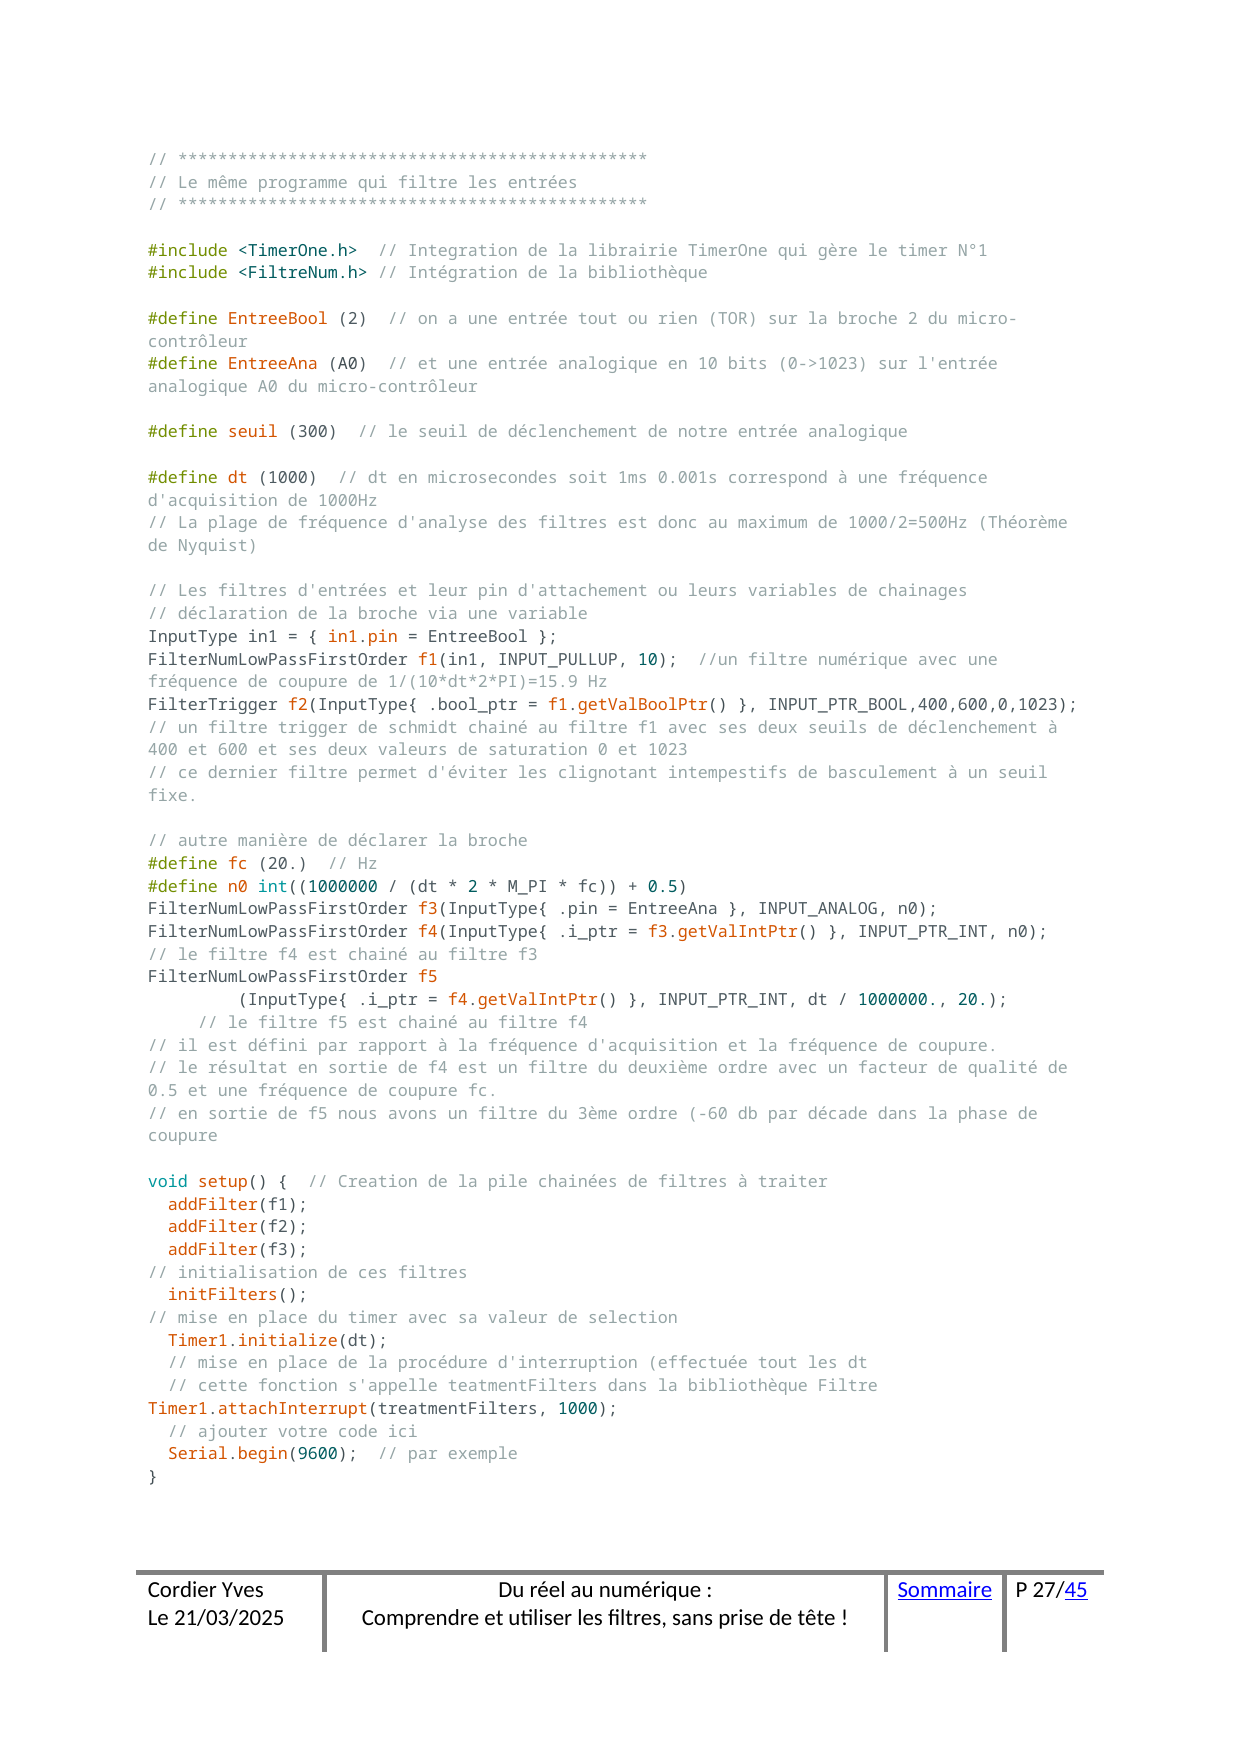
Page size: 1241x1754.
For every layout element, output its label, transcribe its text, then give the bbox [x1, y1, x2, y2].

text #define seuil (300) // le seuil de déclenchement de notre entrée analogique [148, 420, 1093, 443]
text // autre manière de déclarer la broche [148, 829, 1093, 852]
text // *********************************************** [148, 148, 1093, 170]
text initFilters(); [148, 1283, 1093, 1306]
text FilterNumLowPassFirstOrder f3(InputType{ .pin = EntreeAna }, INPUT_ANALOG, n0); [148, 897, 1093, 920]
text FilterNumLowPassFirstOrder f5 [148, 965, 1093, 988]
text #define EntreeBool (2) // on a une entrée tout ou rien (TOR) sur la broche 2 du micro-contrôleur [148, 307, 1093, 352]
text #define n0 int((1000000 / (dt * 2 * M_PI * fc)) + 0.5) [148, 874, 1093, 897]
text addFilter(f3); [148, 1238, 1093, 1260]
text #define EntreeAna (A0) // et une entrée analogique en 10 bits (0->1023) sur l'entrée analogique A0 du micro-contrôleur [148, 352, 1093, 397]
text #define fc (20.) // Hz [148, 852, 1093, 874]
text (InputType{ .i_ptr = f4.getValIntPtr() }, INPUT_PTR_INT, dt / 1000000., 20.); [148, 988, 1093, 1011]
text // cette fonction s'appelle teatmentFilters dans la bibliothèque Filtre Timer1.attachInterrupt(treatmentFilters, 1000); [148, 1374, 1093, 1419]
text // initialisation de ces filtres [148, 1260, 1093, 1283]
text // ce dernier filtre permet d'éviter les clignotant intempestifs de basculement à un seuil fixe. [148, 761, 1093, 806]
text // il est défini par rapport à la fréquence d'acquisition et la fréquence de coupure. [148, 1033, 1093, 1056]
text Timer1.initialize(dt); [148, 1328, 1093, 1351]
text // en sortie de f5 nous avons un filtre du 3ème ordre (-60 db par décade dans la phase de coupure [148, 1101, 1093, 1147]
text FilterNumLowPassFirstOrder f1(in1, INPUT_PULLUP, 10); //un filtre numérique avec une fréquence de coupure de 1/(10*dt*2*PI)=15.9 Hz [148, 647, 1093, 693]
text addFilter(f1); [148, 1192, 1093, 1215]
text addFilter(f2); [148, 1215, 1093, 1238]
text #include <TimerOne.h> // Integration de la librairie TimerOne qui gère le timer N°1 [148, 238, 1093, 261]
text void setup() { // Creation de la pile chainées de filtres à traiter [148, 1169, 1093, 1192]
text // *********************************************** [148, 193, 1093, 216]
text // mise en place de la procédure d'interruption (effectuée tout les dt [148, 1351, 1093, 1374]
text // le filtre f5 est chainé au filtre f4 [148, 1011, 1093, 1033]
text // mise en place du timer avec sa valeur de selection [148, 1306, 1093, 1328]
text InputType in1 = { in1.pin = EntreeBool }; [148, 624, 1093, 647]
text #define dt (1000) // dt en microsecondes soit 1ms 0.001s correspond à une fréquence d'acquisition de 1000Hz [148, 466, 1093, 511]
text // La plage de fréquence d'analyse des filtres est donc au maximum de 1000/2=500Hz (Théorème de Nyquist) [148, 511, 1093, 556]
text Serial.begin(9600); // par exemple [148, 1442, 1093, 1465]
text // déclaration de la broche via une variable [148, 602, 1093, 624]
text FilterNumLowPassFirstOrder f4(InputType{ .i_ptr = f3.getValIntPtr() }, INPUT_PTR_INT, n0); // le filtre f4 est chainé au filtre f3 [148, 920, 1093, 965]
text // Le même programme qui filtre les entrées [148, 170, 1093, 193]
text // ajouter votre code ici [148, 1419, 1093, 1442]
text } [148, 1465, 1093, 1487]
text #include <FiltreNum.h> // Intégration de la bibliothèque [148, 261, 1093, 284]
text FilterTrigger f2(InputType{ .bool_ptr = f1.getValBoolPtr() }, INPUT_PTR_BOOL,400,600,0,1023); // un filtre trigger de schmidt chainé au filtre f1 avec ses deux seuils de déclenchement à 400 et 600 et ses deux valeurs de saturation 0 et 1023 [148, 693, 1093, 761]
text // Les filtres d'entrées et leur pin d'attachement ou leurs variables de chainages [148, 579, 1093, 602]
text // le résultat en sortie de f4 est un filtre du deuxième ordre avec un facteur de qualité de 0.5 et une fréquence de coupure fc. [148, 1056, 1093, 1101]
